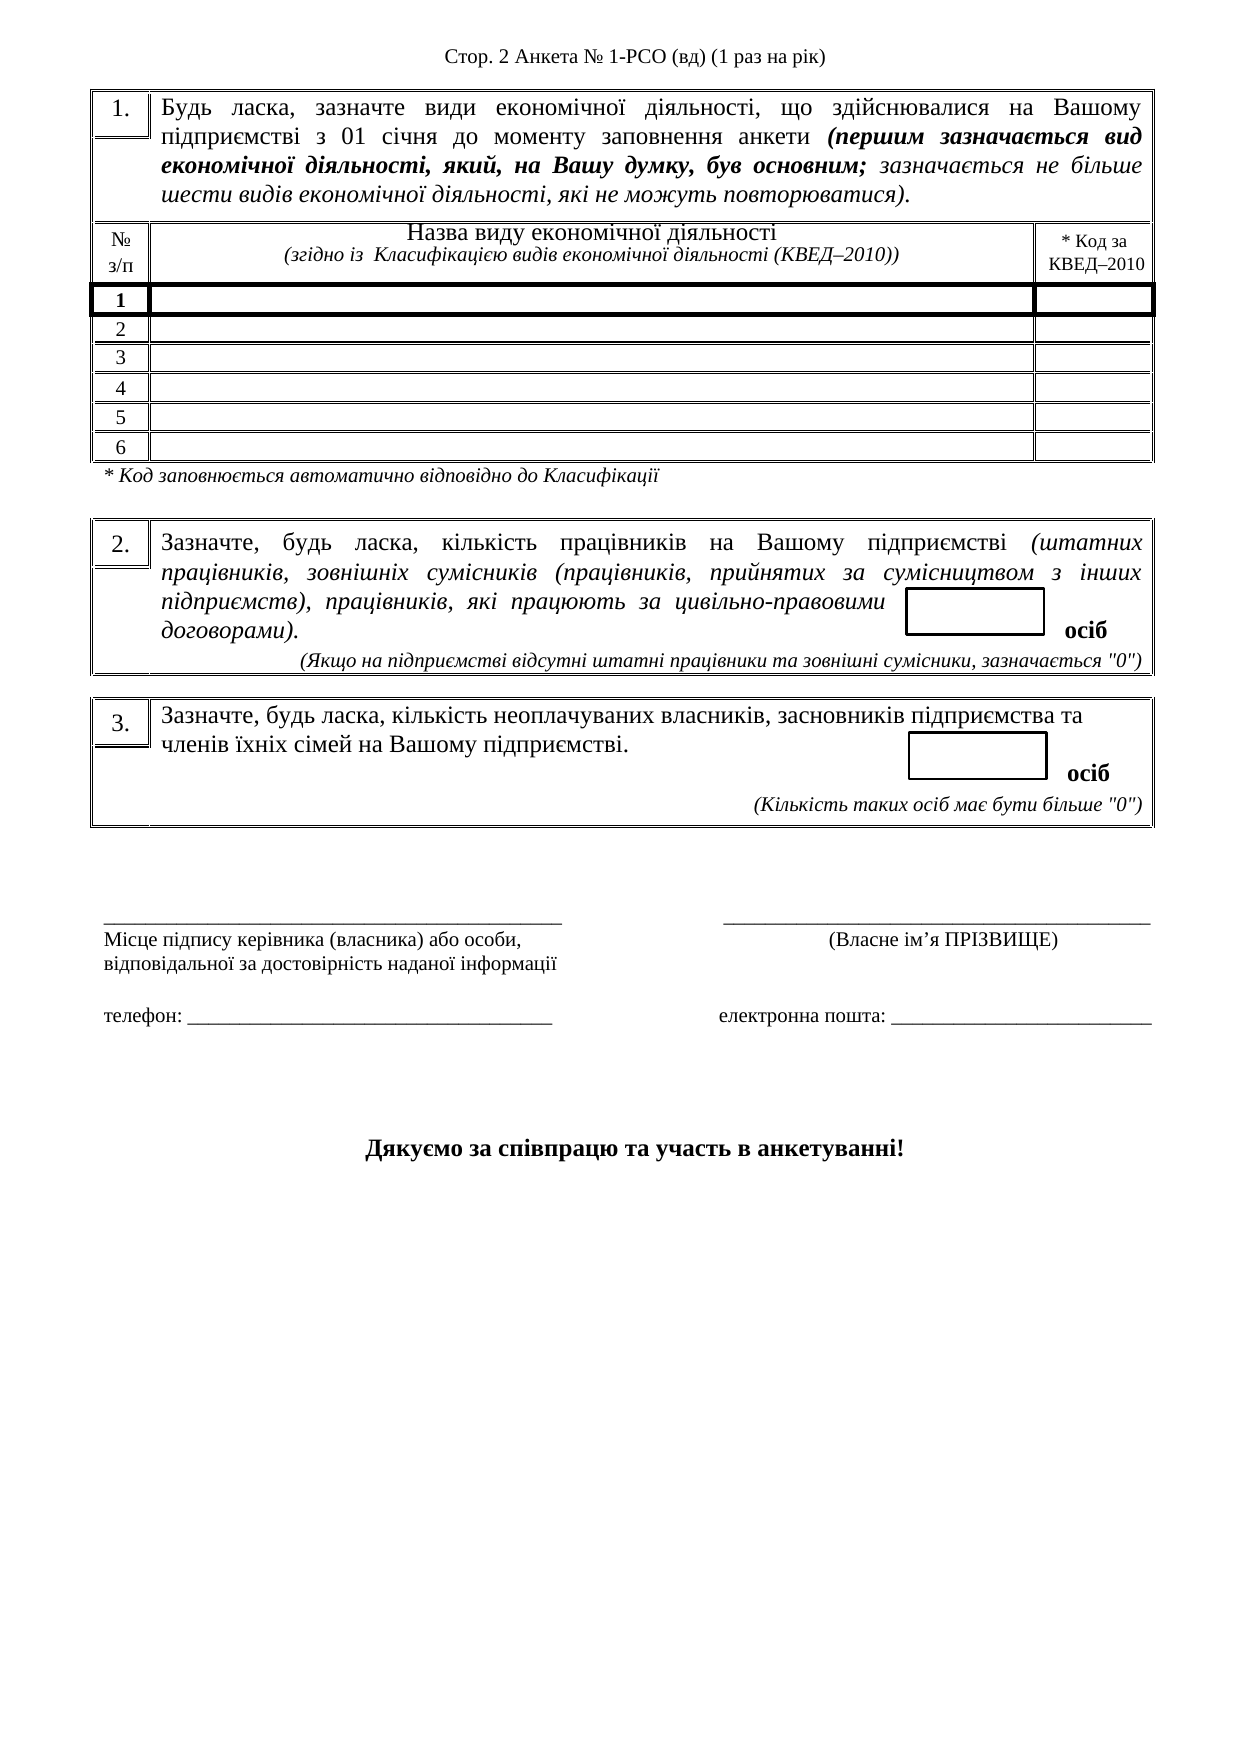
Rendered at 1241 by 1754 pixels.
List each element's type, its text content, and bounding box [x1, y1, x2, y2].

text телефон: ___________________________________ електронна пошта: _________________________ [103, 1003, 1167, 1027]
table_cell 2. [92, 518, 149, 565]
table_cell [92, 744, 149, 825]
table_header Будь ласка, зазначте види економічної діяльності, що здійснювалися на Вашому підприємстві з 01 січня до моменту заповнення анкети (першим зазначається вид економічної діяльності, який, на Вашу думку, був основним; зазначається не більше шести видів економічної діяльності, які не можуть повторюватися). [150, 92, 1152, 221]
table_cell 6 [92, 430, 149, 460]
table_cell [151, 433, 1033, 460]
table_cell * Код за КВЕД–2010 [1036, 221, 1152, 282]
table_cell [1036, 317, 1152, 341]
table_header 1. [93, 92, 149, 136]
table_cell [152, 287, 1032, 312]
table_cell [1034, 430, 1154, 460]
table_cell 4 [92, 371, 149, 401]
table_cell [1036, 401, 1152, 430]
table_cell № з/п [93, 221, 148, 282]
text відповідальної за достовірність наданої інформації [103, 951, 1167, 975]
table_cell 2 [93, 317, 148, 341]
table_cell [1034, 371, 1154, 401]
table_cell [151, 374, 1033, 401]
text Місце підпису керівника (власника) або особи, (Власне ім’я ПРІЗВИЩЕ) [103, 927, 1167, 951]
table_cell [92, 673, 923, 697]
table_cell * Код заповнюється автоматично відповідно до Класифікації [92, 460, 1154, 518]
table_cell [1037, 287, 1151, 312]
text Дякуємо за співпрацю та участь в анкетуванні! [103, 1133, 1167, 1162]
table_cell [93, 136, 149, 221]
table_cell 3 [93, 341, 148, 371]
table_cell 3. [92, 697, 149, 744]
table_cell [151, 345, 1033, 371]
table_cell [923, 673, 1154, 697]
table_cell [92, 565, 149, 673]
table_cell 1 [94, 287, 147, 312]
table_cell Зазначте, будь ласка, кількість неоплачуваних власників, засновників підприємства та членів їхніх сімей на Вашому підприємстві. осіб (Кількість таких осіб має бути більше "0") [150, 697, 1154, 825]
table_cell [151, 404, 1033, 430]
table_cell 5 [93, 401, 148, 430]
table_cell Назва виду економічної діяльності (згідно із Класифікацією видів економічної діяльності (КВЕД–2010)) [151, 224, 1033, 282]
table_cell Зазначте, будь ласка, кількість працівників на Вашому підприємстві (штатних працівників, зовнішніх сумісників (працівників, прийнятих за сумісництвом з інших підприємств), працівників, які працюють за цивільно-правовими договорами). осіб (Якщо на підприємстві відсутні штатні працівники та зовнішні сумісники, зазначається "0") [150, 518, 1154, 673]
text ____________________________________________ _________________________________________ [103, 903, 1167, 927]
table_cell [1036, 341, 1152, 371]
table_cell [151, 317, 1033, 341]
